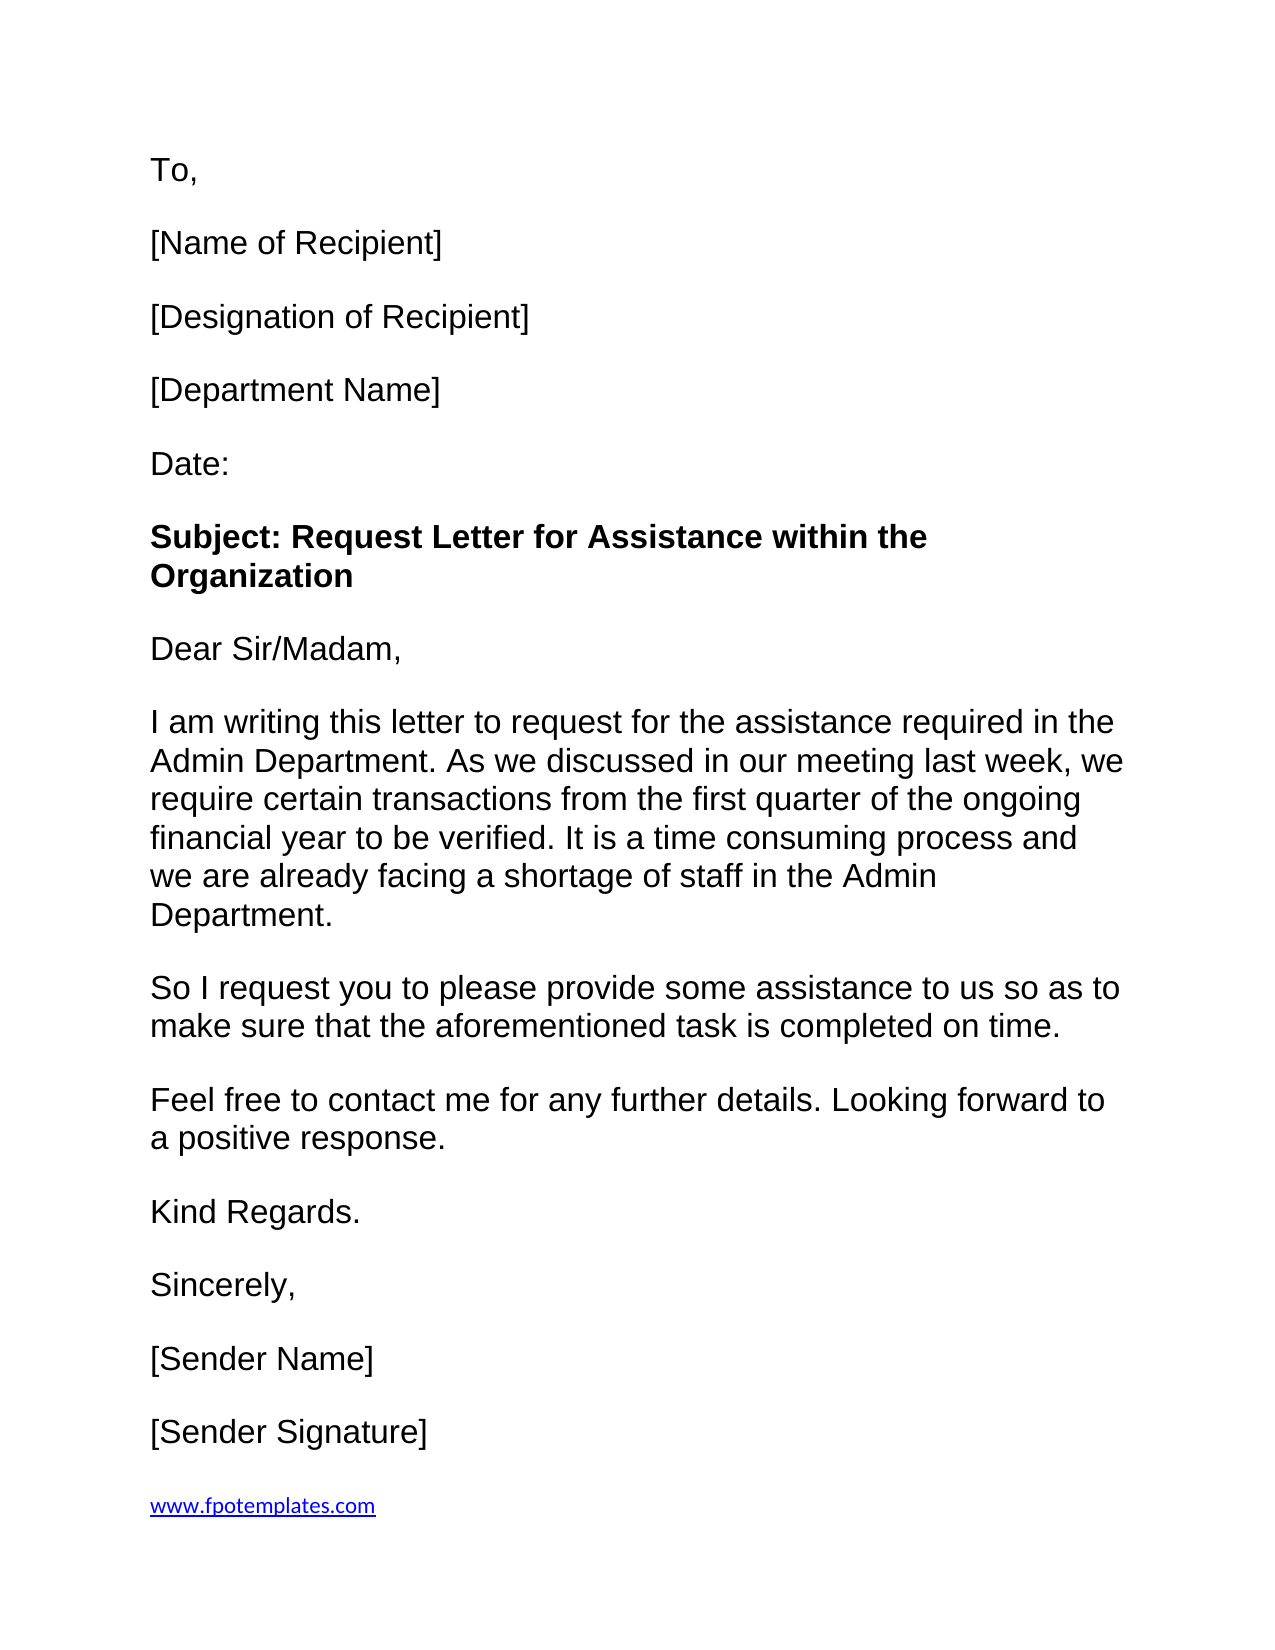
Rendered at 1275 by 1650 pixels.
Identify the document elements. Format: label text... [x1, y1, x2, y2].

text To, [150, 150, 1125, 188]
text Sincerely, [150, 1265, 1125, 1304]
text [Sender Name] [150, 1339, 1125, 1377]
text [Department Name] [150, 370, 1125, 409]
text [Name of Recipient] [150, 223, 1125, 262]
text So I request you to please provide some assistance to us so as to make sure that the aforementioned task is completed on time. [150, 968, 1125, 1045]
text Feel free to contact me for any further details. Looking forward to a positive response. [150, 1080, 1125, 1157]
text [Sender Signature] [150, 1412, 1125, 1451]
text Dear Sir/Madam, [150, 629, 1125, 667]
text Kind Regards. [150, 1192, 1125, 1230]
text Date: [150, 444, 1125, 482]
text Subject: Request Letter for Assistance within the Organization [150, 517, 1125, 594]
text [Designation of Recipient] [150, 297, 1125, 335]
text I am writing this letter to request for the assistance required in the Admin Department. As we discussed in our meeting last week, we require certain transactions from the first quarter of the ongoing financial year to be verified. It is a time consuming process and we are already facing a shortage of staff in the Admin Department. [150, 702, 1125, 933]
